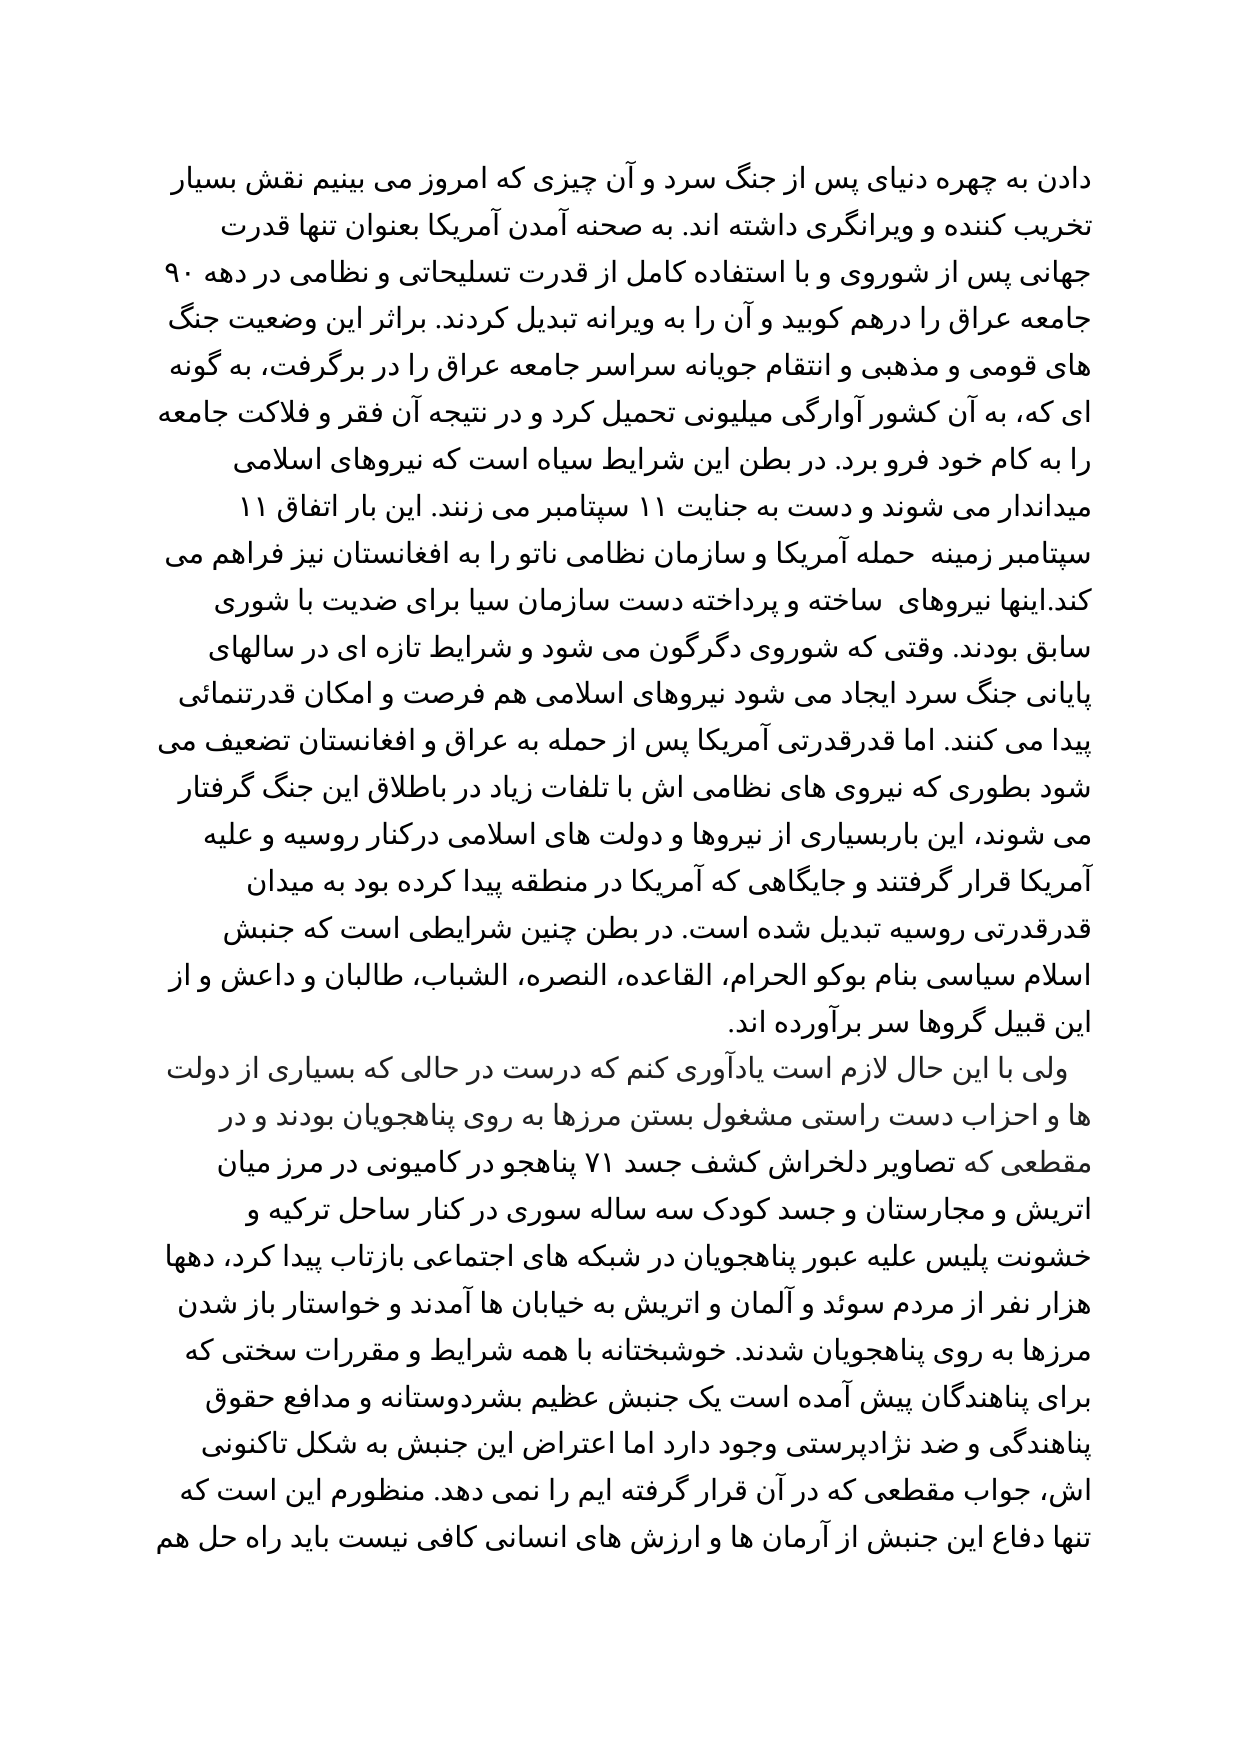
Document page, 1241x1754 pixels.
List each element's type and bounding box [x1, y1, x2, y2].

text [148, 1038, 1093, 1554]
text [148, 148, 1093, 1038]
